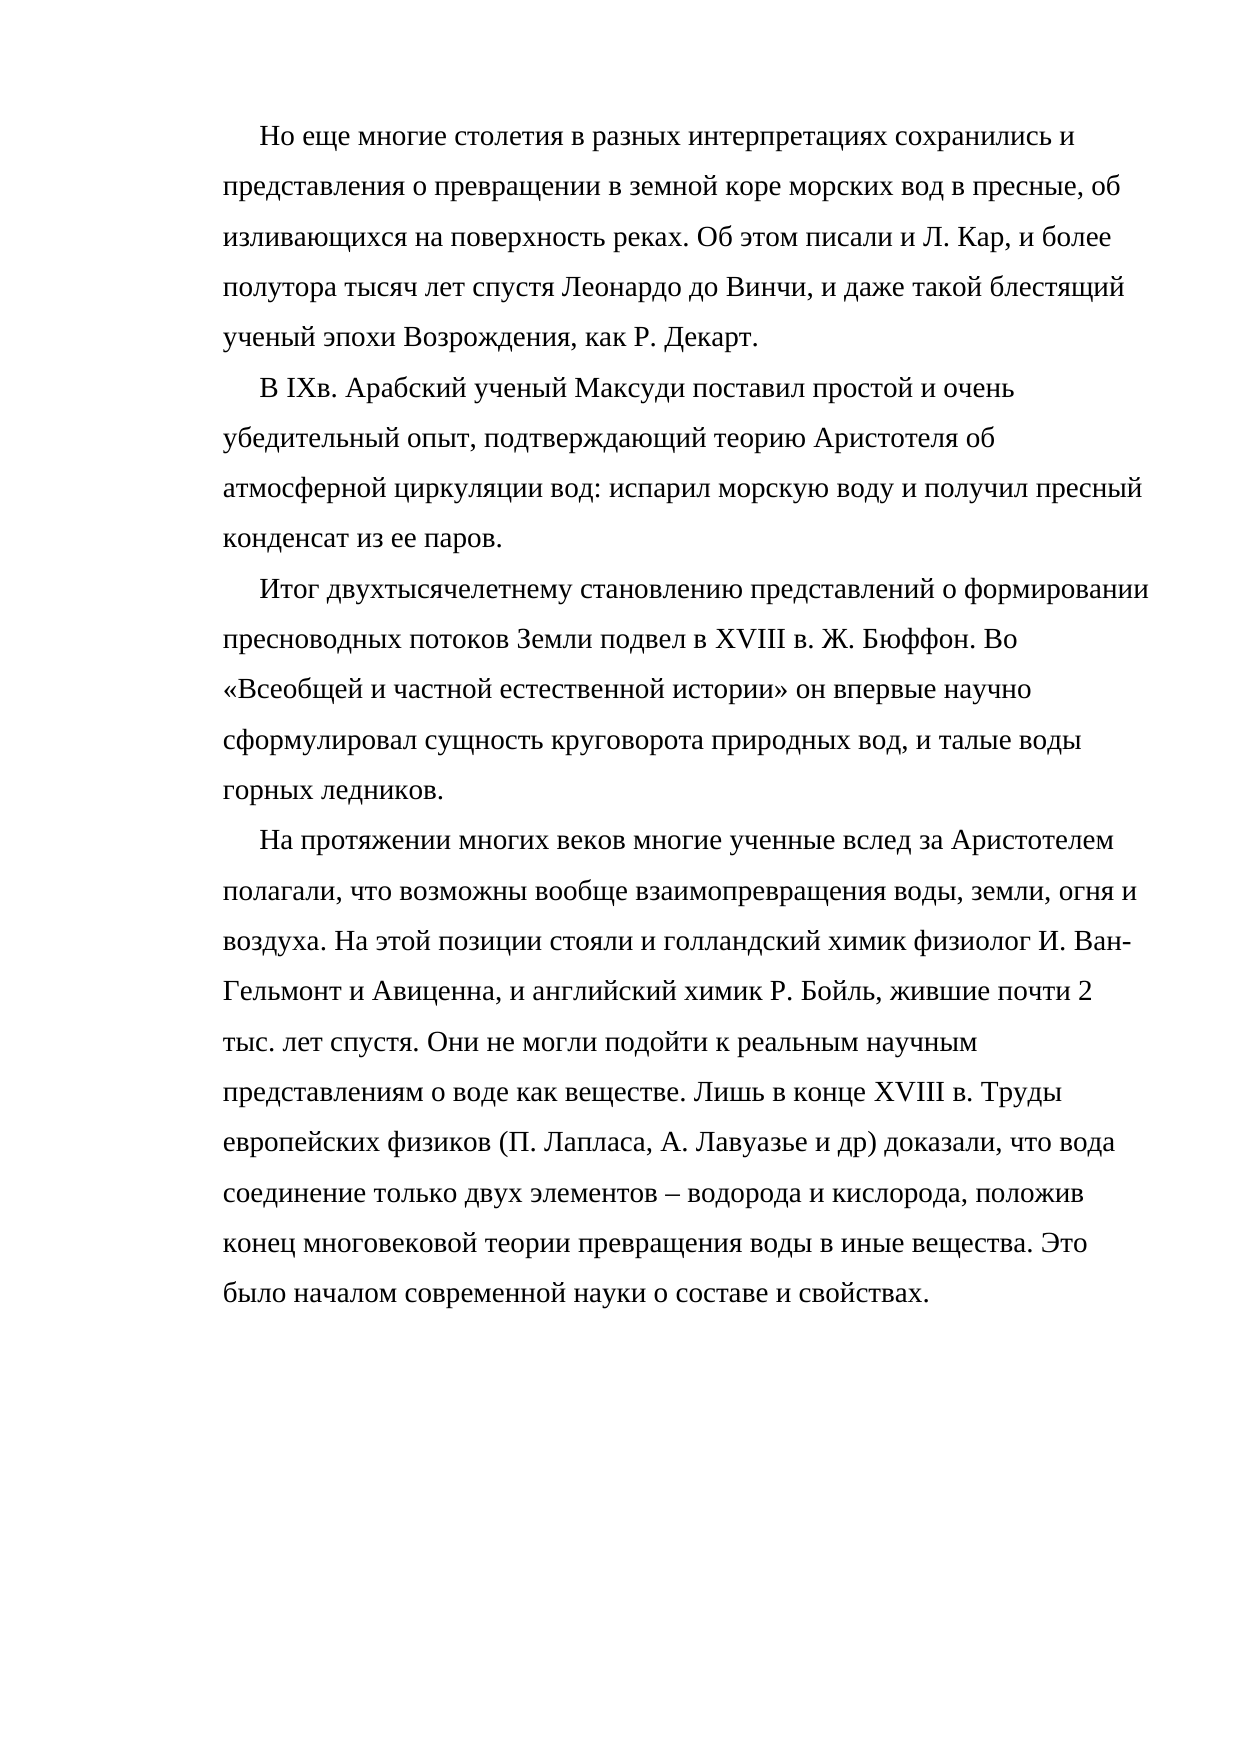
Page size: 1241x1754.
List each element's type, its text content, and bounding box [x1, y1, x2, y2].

list Но еще многие столетия в разных интерпретациях сохранились и представления о превращении в земной коре морских вод в пресные, об изливающихся на поверхность реках. Об этом писали и Л. Кар, и более полутора тысяч лет спустя Леонардо до Винчи, и даже такой блестящий ученый эпохи Возрождения, как Р. Декарт. [223, 118, 1152, 353]
list На протяжении многих веков многие ученные вслед за Аристотелем полагали, что возможны вообще взаимопревращения воды, земли, огня и воздуха. На этой позиции стояли и голландский химик физиолог И. Ван- Гельмонт и Авиценна, и английский химик Р. Бойль, жившие почти 2 тыс. лет спустя. Они не могли подойти к реальным научным представлениям о воде как веществе. Лишь в конце XVIII в. Труды европейских физиков (П. Лапласа, А. Лавуазье и др) доказали, что вода соединение только двух элементов – водорода и кислорода, положив конец многовековой теории превращения воды в иные вещества. Это было началом современной науки о составе и свойствах. [223, 822, 1152, 1309]
list В IXв. Арабский ученый Максуди поставил простой и очень убедительный опыт, подтверждающий теорию Аристотеля об атмосферной циркуляции вод: испарил морскую воду и получил пресный конденсат из ее паров. [223, 370, 1152, 554]
list Итог двухтысячелетнему становлению представлений о формировании пресноводных потоков Земли подвел в XVIII в. Ж. Бюффон. Во «Всеобщей и частной естественной истории» он впервые научно сформулировал сущность круговорота природных вод, и талые воды горных ледников. [223, 571, 1152, 806]
